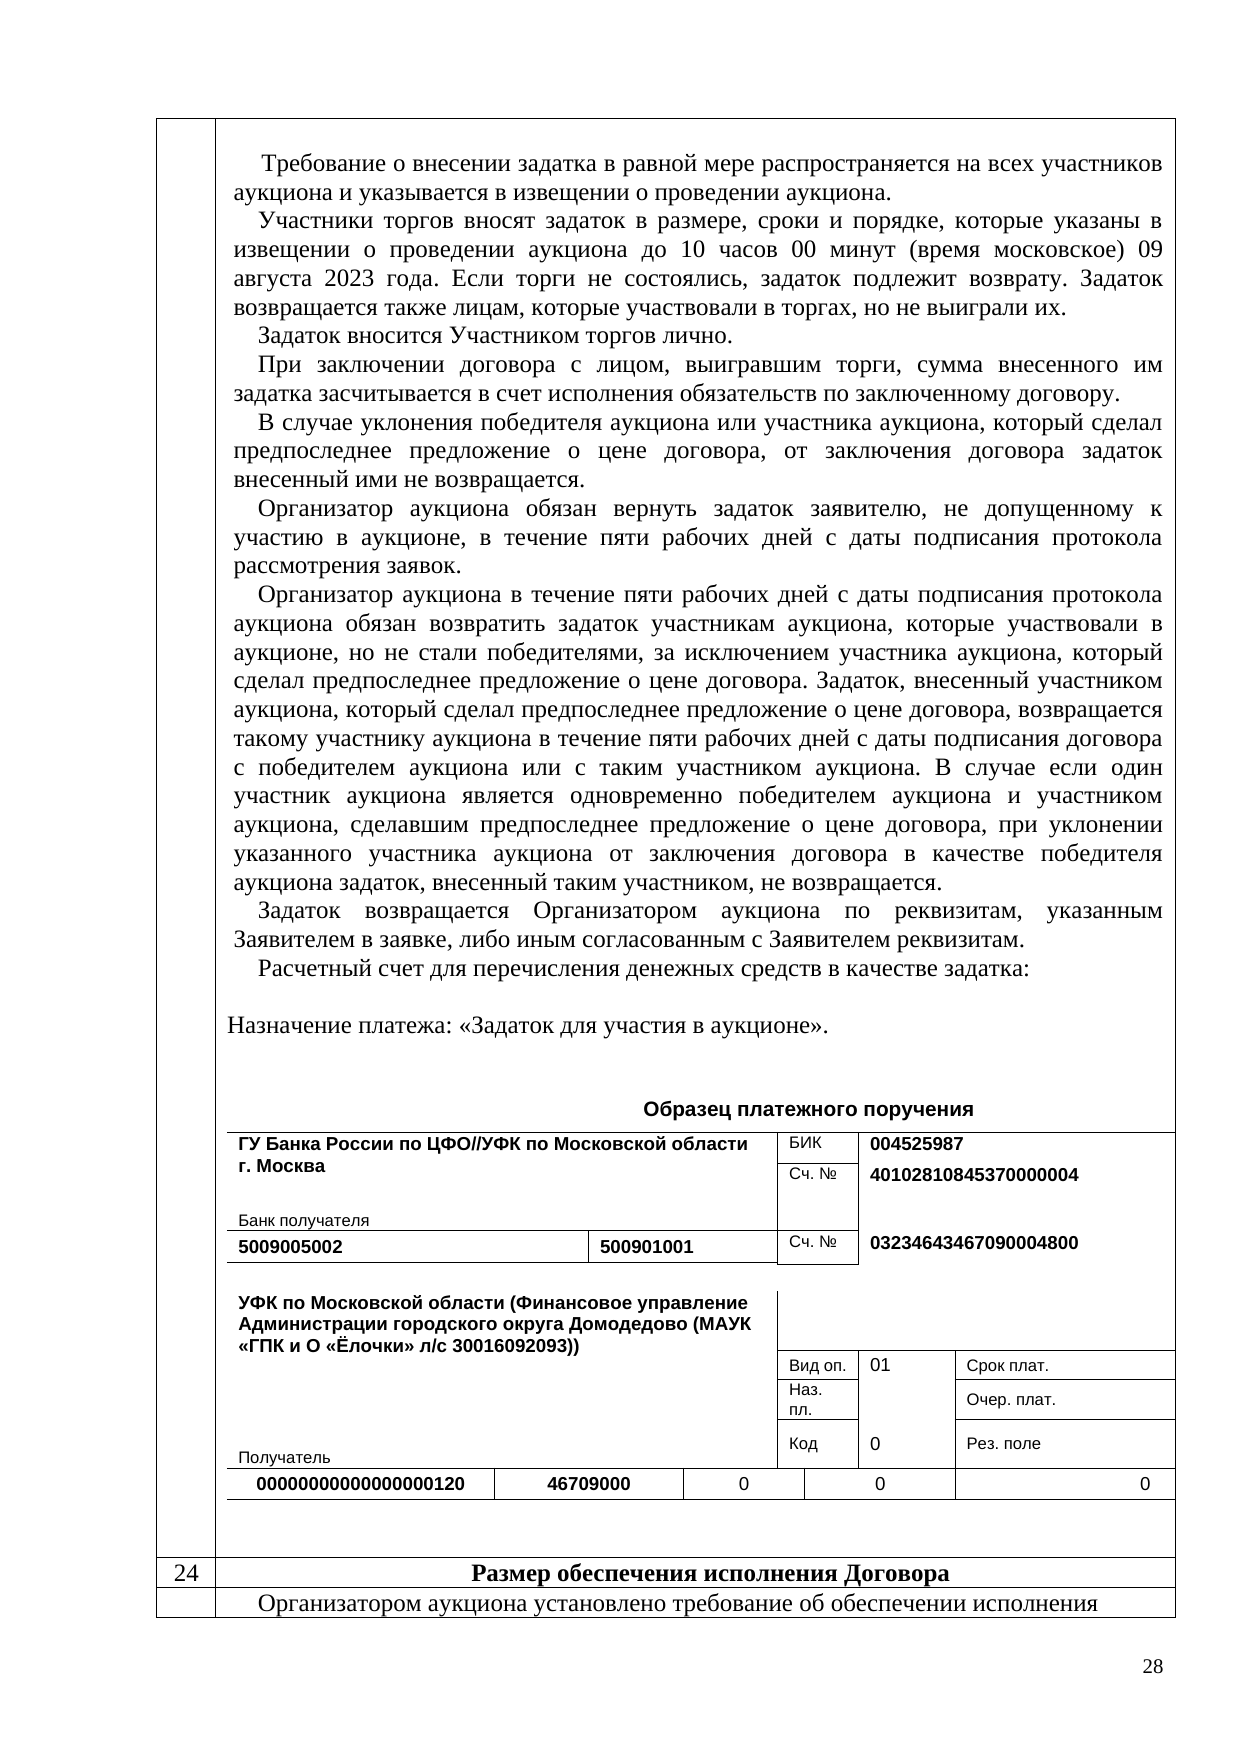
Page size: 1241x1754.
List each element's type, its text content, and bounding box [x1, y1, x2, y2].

table_cell Размер обеспечения исполнения Договора [216, 1558, 1175, 1587]
table_cell 24 [157, 1558, 215, 1587]
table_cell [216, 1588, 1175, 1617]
table_cell [157, 1588, 215, 1617]
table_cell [216, 119, 1175, 1557]
table_cell [157, 119, 215, 1557]
